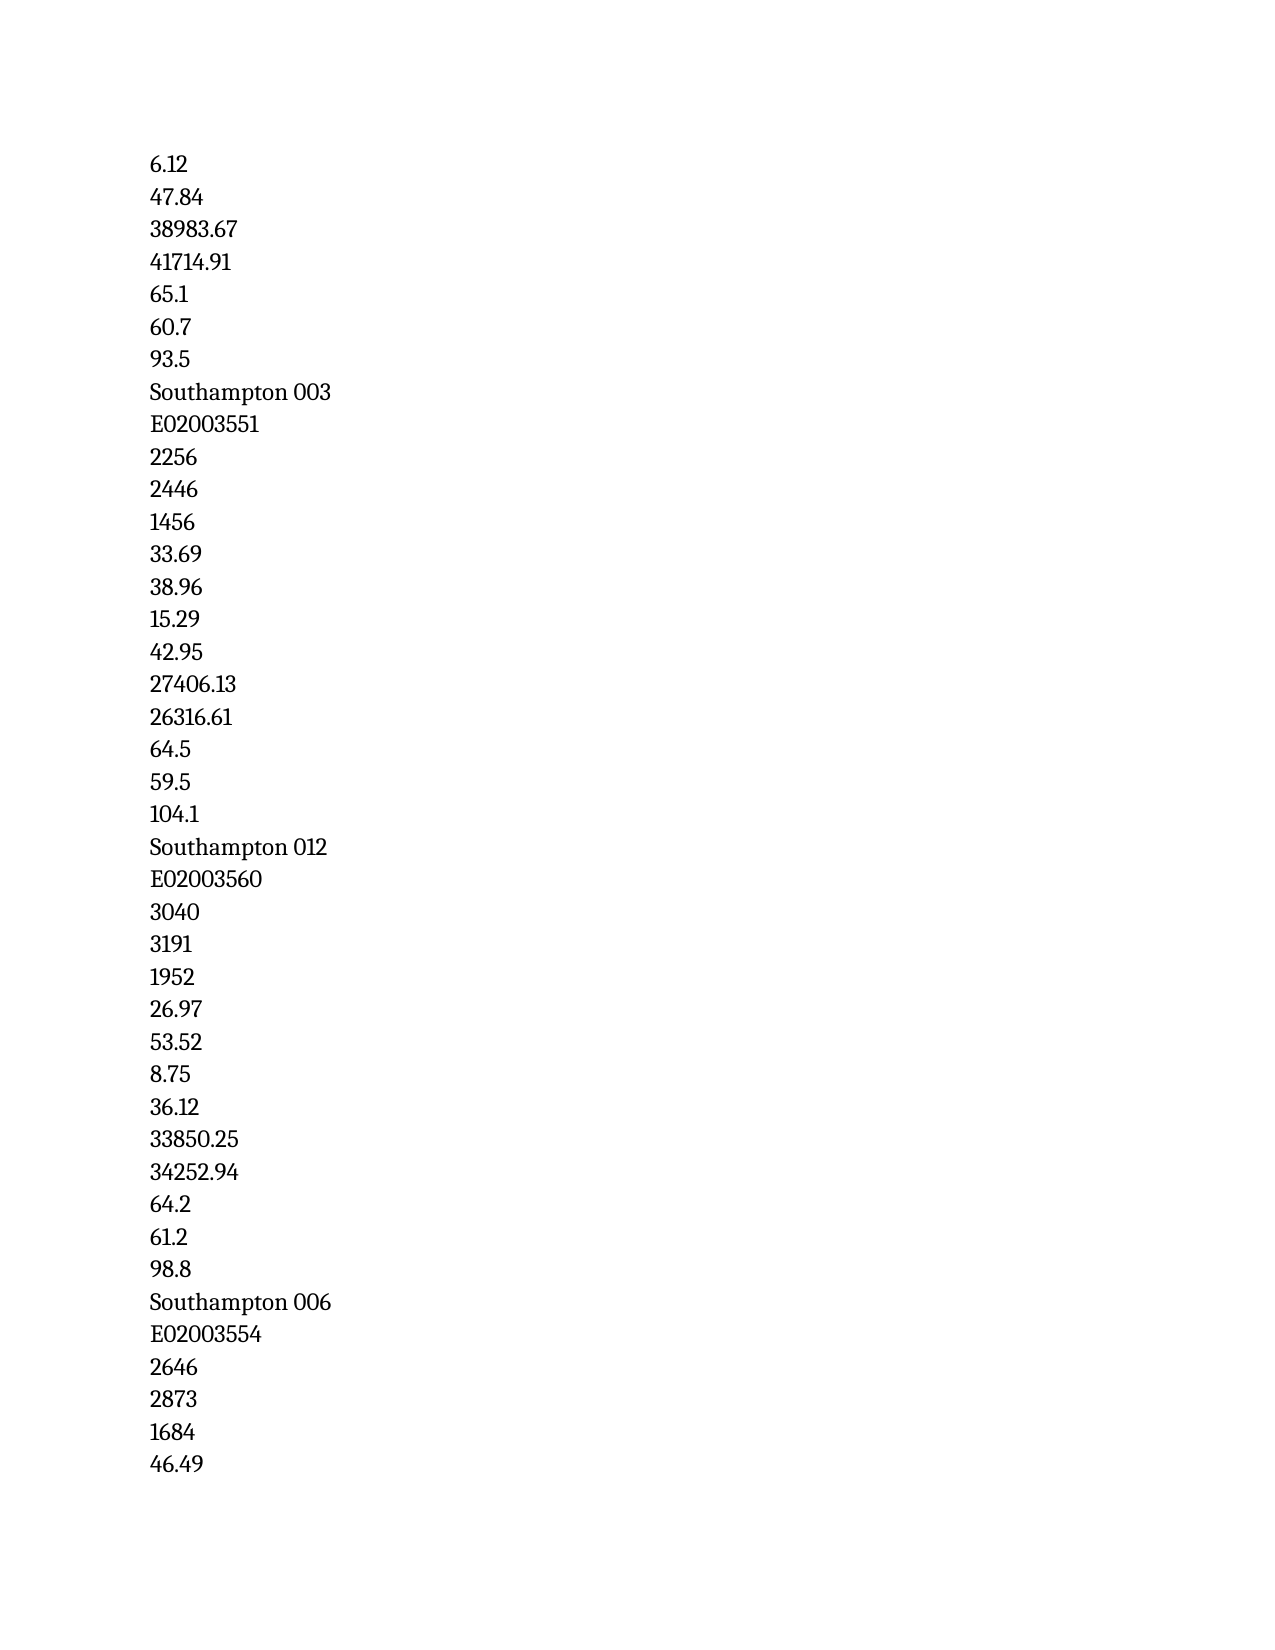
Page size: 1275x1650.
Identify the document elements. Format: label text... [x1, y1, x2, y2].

text 59.5 [150, 767, 1125, 796]
text 93.5 [150, 345, 1125, 374]
text 2256 [150, 442, 1125, 471]
text 3040 [150, 897, 1125, 926]
text 36.12 [150, 1092, 1125, 1121]
text 47.84 [150, 182, 1125, 211]
text Southampton 012 [150, 832, 1125, 861]
text 65.1 [150, 280, 1125, 309]
text 98.8 [150, 1255, 1125, 1284]
text 104.1 [150, 800, 1125, 829]
text 6.12 [150, 150, 1125, 179]
text 38983.67 [150, 215, 1125, 244]
text E02003554 [150, 1320, 1125, 1349]
text 64.5 [150, 735, 1125, 764]
text E02003560 [150, 865, 1125, 894]
text 26.97 [150, 995, 1125, 1024]
text 1456 [150, 507, 1125, 536]
text 60.7 [150, 312, 1125, 341]
text 41714.91 [150, 247, 1125, 276]
text 1952 [150, 962, 1125, 991]
text 2873 [150, 1385, 1125, 1414]
text 53.52 [150, 1027, 1125, 1056]
text 8.75 [150, 1060, 1125, 1089]
text 3191 [150, 930, 1125, 959]
text 33.69 [150, 540, 1125, 569]
text Southampton 003 [150, 377, 1125, 406]
text 61.2 [150, 1222, 1125, 1251]
text 15.29 [150, 605, 1125, 634]
text 38.96 [150, 572, 1125, 601]
text 33850.25 [150, 1125, 1125, 1154]
text Southampton 006 [150, 1287, 1125, 1316]
text 42.95 [150, 637, 1125, 666]
text E02003551 [150, 410, 1125, 439]
text 2446 [150, 475, 1125, 504]
text 1684 [150, 1417, 1125, 1446]
text 46.49 [150, 1450, 1125, 1479]
text 2646 [150, 1352, 1125, 1381]
text 26316.61 [150, 702, 1125, 731]
text 34252.94 [150, 1157, 1125, 1186]
text 64.2 [150, 1190, 1125, 1219]
text 27406.13 [150, 670, 1125, 699]
